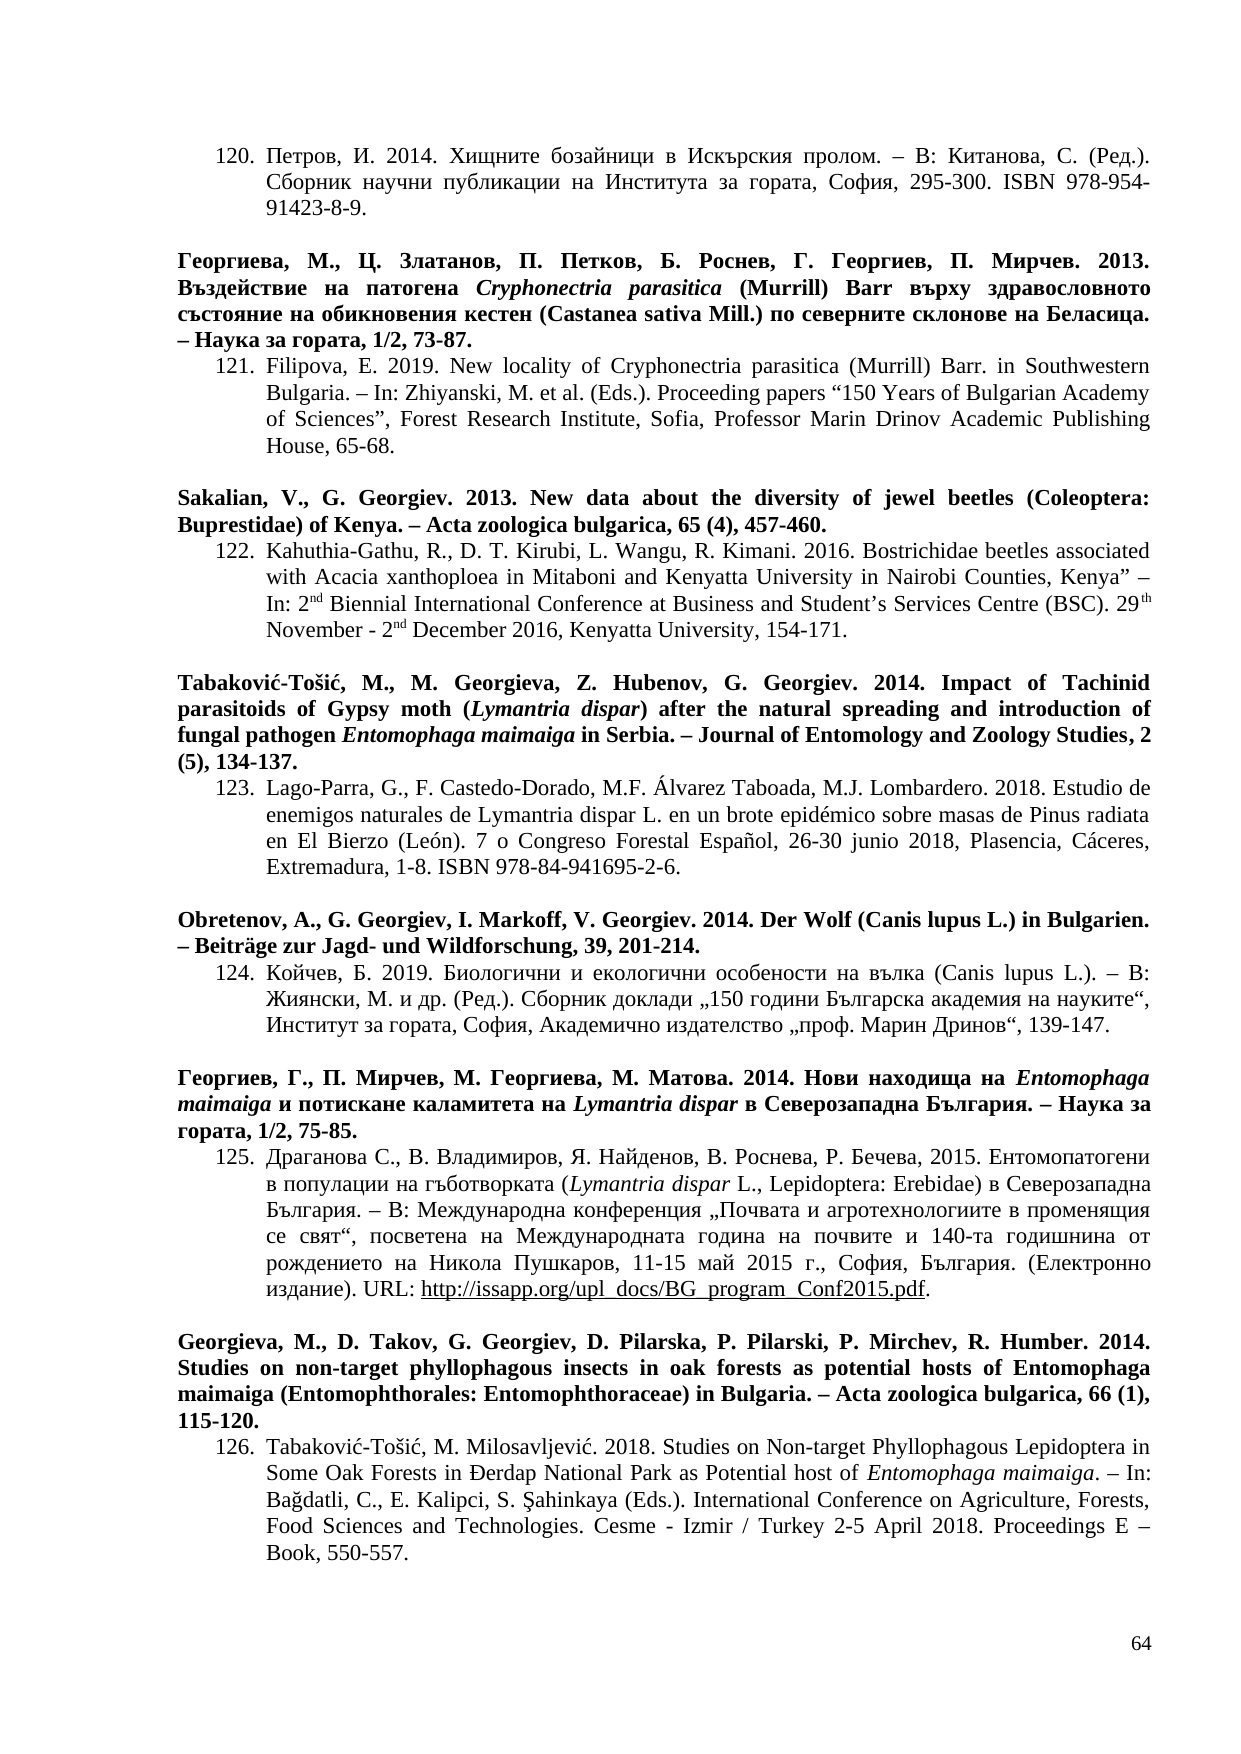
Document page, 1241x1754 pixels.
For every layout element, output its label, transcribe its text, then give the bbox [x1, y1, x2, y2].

text Георгиева, М., Ц. Златанов, П. Петков, Б. Роснев, Г. Георгиев, П. Мирчев. 2013. Въздействие на патогена Cryphonectria parasitica (Murrill) Barr върху здравословното състояние на обикновения кестен (Castanea sativa Mill.) по северните склонове на Беласица. – Наука за гората, 1/2, 73-87. [177, 247, 1152, 353]
list Драганова С., В. Владимиров, Я. Найденов, В. Роснева, Р. Бечева, 2015. Ентомопатогени в популации на гъботворката (Lymantria dispar L., Lepidoptera: Erebidae) в Северозападна България. – В: Международна конференция „Почвата и агротехнологиите в променящия се свят“, посветена на Международната година на почвите и 140-та годишнина от рождението на Никола Пушкаров, 11-15 май 2015 г., София, България. (Електронно издание). URL: http://issapp.org/upl_docs/BG_program_Conf2015.pdf. [215, 1143, 1152, 1301]
list Петров, И. 2014. Хищните бозайници в Искърския пролом. – В: Китанова, С. (Ред.). Сборник научни публикации на Института за гората, София, 295-300. ISBN 978-954-91423-8-9. [215, 142, 1152, 221]
text Георгиев, Г., П. Мирчев, М. Георгиева, М. Матова. 2014. Нови находища на Entomophaga maimaiga и потискане каламитета на Lymantria dispar в Северозападна България. – Наука за гората, 1/2, 75-85. [177, 1064, 1152, 1143]
list Койчев, Б. 2019. Биологични и екологични особености на вълка (Canis lupus L.). – В: Жиянски, М. и др. (Ред.). Сборник доклади „150 години Българска академия на науките“, Институт за гората, София, Академично издателство „проф. Марин Дринов“, 139-147. [215, 959, 1152, 1038]
list Tabaković-Tošić, M. Milosavljević. 2018. Studies on Non-target Phyllophagous Lepidoptera in Some Oak Forests in Đerdap National Park as Potential host of Entomophaga maimaiga. – In: Bağdatli, C., E. Kalipci, S. Şahinkaya (Eds.). International Conference on Agriculture, Forests, Food Sciences and Technologies. Cesme - Izmir / Turkey 2-5 April 2018. Proceedings E – Book, 550-557. [215, 1433, 1152, 1565]
list Filipova, E. 2019. New locality of Cryphonectria parasitica (Murrill) Barr. in Southwestern Bulgaria. – In: Zhiyanski, M. et al. (Eds.). Proceeding papers “150 Years of Bulgarian Academy of Sciences”, Forest Research Institute, Sofia, Professor Marin Drinov Academic Publishing House, 65-68. [215, 353, 1152, 458]
text Tabaković-Tošić, M., M. Georgieva, Z. Hubenov, G. Georgiev. 2014. Impact of Tachinid parasitoids of Gypsy moth (Lymantria dispar) after the natural spreading and introduction of fungal pathogen Entomophaga maimaiga in Serbia. – Journal of Entomology and Zoology Studies, 2 (5), 134-137. [177, 669, 1152, 774]
text Georgieva, M., D. Takov, G. Georgiev, D. Pilarska, P. Pilarski, P. Mirchev, R. Humber. 2014. Studies on non-target phyllophagous insects in oak forests as potential hosts of Entomophaga maimaiga (Entomophthorales: Entomophthoraceae) in Bulgaria. – Acta zoologica bulgarica, 66 (1), 115-120. [177, 1328, 1152, 1433]
text Sakalian, V., G. Georgiev. 2013. New data about the diversity of jewel beetles (Coleoptera: Buprestidae) of Kenya. – Acta zoologica bulgarica, 65 (4), 457-460. [177, 484, 1152, 537]
list Kahuthia-Gathu, R., D. T. Kirubi, L. Wangu, R. Kimani. 2016. Bostrichidae beetles associated with Acacia xanthoploea in Mitaboni and Kenyatta University in Nairobi Counties, Kenya” – In: 2nd Biennial International Conference at Business and Student’s Services Centre (BSC). 29th November - 2nd December 2016, Kenyatta University, 154-171. [215, 537, 1152, 642]
list Lago-Parra, G., F. Castedo-Dorado, M.F. Álvarez Taboada, M.J. Lombardero. 2018. Estudio de enemigos naturales de Lymantria dispar L. en un brote epidémico sobre masas de Pinus radiata en El Bierzo (León). 7 o Congreso Forestal Español, 26-30 junio 2018, Plasencia, Cáceres, Extremadura, 1-8. ISBN 978-84-941695-2-6. [215, 774, 1152, 880]
text Obretenov, A., G. Georgiev, I. Markoff, V. Georgiev. 2014. Der Wolf (Canis lupus L.) in Bulgarien. – Beiträge zur Jagd- und Wildforschung, 39, 201-214. [177, 906, 1152, 959]
